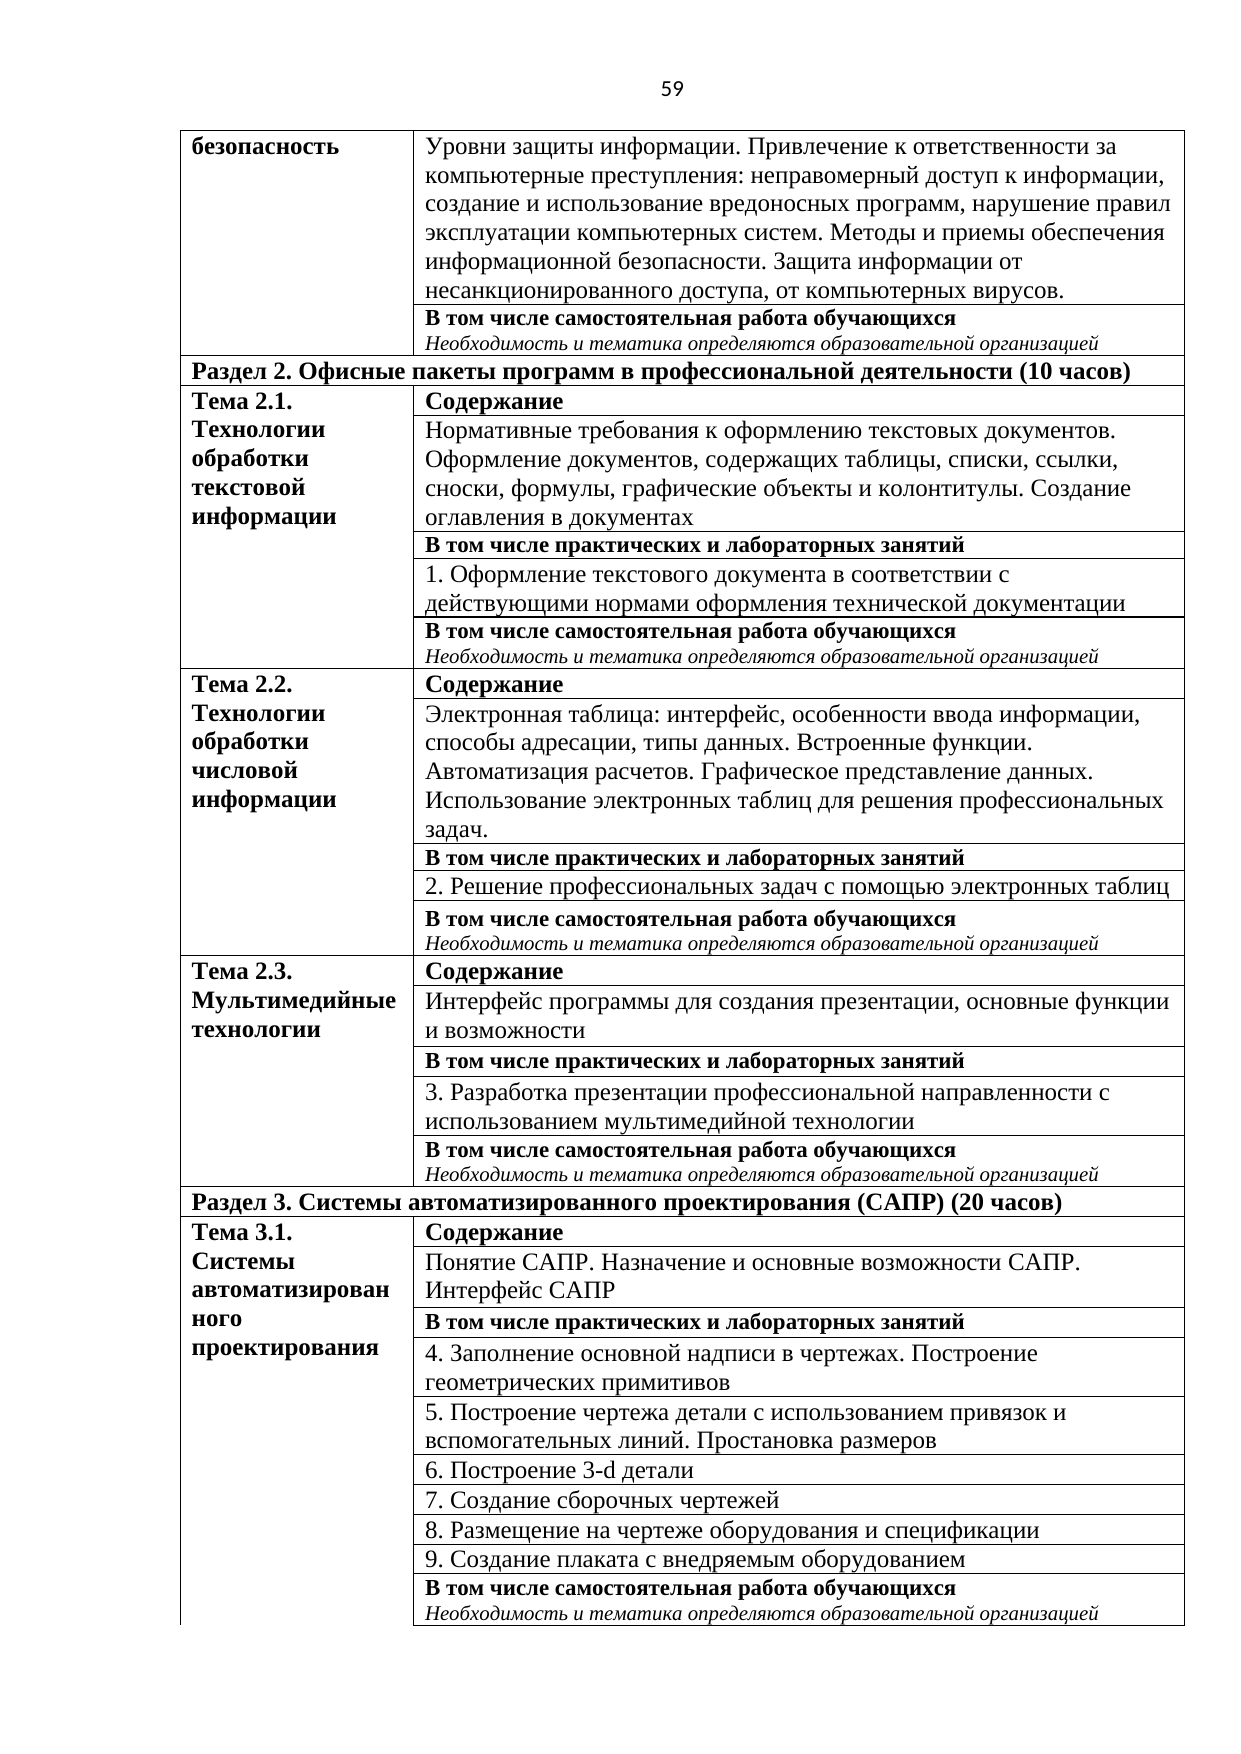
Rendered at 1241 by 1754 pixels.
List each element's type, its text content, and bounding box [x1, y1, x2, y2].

table_cell 3. Разработка презентации профессиональной направленности с использованием мультимедийной технологии [414, 1077, 1184, 1135]
table_cell 6. Построение 3-d детали [414, 1455, 1184, 1484]
table_cell 8. Размещение на чертеже оборудования и спецификации [414, 1515, 1184, 1543]
table_cell Содержание [414, 669, 1184, 698]
table_cell 2. Решение профессиональных задач с помощью электронных таблиц [414, 871, 1184, 900]
table_cell В том числе практических и лабораторных занятий [414, 532, 1184, 558]
table_cell 7. Создание сборочных чертежей [414, 1485, 1184, 1514]
table_cell Раздел 2. Офисные пакеты программ в профессиональной деятельности (10 часов) [181, 356, 1184, 385]
table_cell В том числе практических и лабораторных занятий [414, 1308, 1184, 1337]
table_cell 5. Построение чертежа детали с использованием привязок и вспомогательных линий. Простановка размеров [414, 1397, 1184, 1454]
table_cell Тема 2.1. Технологии обработки текстовой информации [181, 386, 413, 668]
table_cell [414, 131, 1184, 303]
table_cell 9. Создание плаката с внедряемым оборудованием [414, 1545, 1184, 1573]
table_cell Содержание [414, 956, 1184, 985]
table_cell 4. Заполнение основной надписи в чертежах. Построение геометрических примитивов [414, 1338, 1184, 1396]
table_cell Раздел 3. Системы автоматизированного проектирования (САПР) (20 часов) [181, 1187, 1184, 1216]
table_cell Нормативные требования к оформлению текстовых документов. Оформление документов, содержащих таблицы, списки, ссылки, сноски, формулы, графические объекты и колонтитулы. Создание оглавления в документах [414, 416, 1184, 531]
table_cell Тема 2.3. Мультимедийные технологии [181, 956, 413, 1186]
table_cell Содержание [414, 386, 1184, 414]
table_cell В том числе самостоятельная работа обучающихся Необходимость и тематика определяются образовательной организацией [414, 305, 1184, 355]
table_cell Интерфейс программы для создания презентации, основные функции и возможности [414, 986, 1184, 1046]
table_cell Тема 2.2. Технологии обработки числовой информации [181, 669, 413, 955]
table_cell 1. Оформление текстового документа в соответствии с действующими нормами оформления технической документации [414, 559, 1184, 616]
table_cell В том числе практических и лабораторных занятий [414, 844, 1184, 870]
table_cell Понятие САПР. Назначение и основные возможности САПР. Интерфейс САПР [414, 1247, 1184, 1307]
table_cell В том числе практических и лабораторных занятий [414, 1047, 1184, 1076]
table_cell В том числе самостоятельная работа обучающихся Необходимость и тематика определяются образовательной организацией [414, 1574, 1184, 1625]
table_cell Тема 3.1. Системы автоматизированного проектирования [181, 1217, 413, 1625]
table_cell В том числе самостоятельная работа обучающихся Необходимость и тематика определяются образовательной организацией [414, 901, 1184, 955]
table_cell Содержание [414, 1217, 1184, 1246]
table_cell В том числе самостоятельная работа обучающихся Необходимость и тематика определяются образовательной организацией [414, 1136, 1184, 1186]
table_cell В том числе самостоятельная работа обучающихся Необходимость и тематика определяются образовательной организацией [414, 618, 1184, 668]
table_cell Электронная таблица: интерфейс, особенности ввода информации, способы адресации, типы данных. Встроенные функции. Автоматизация расчетов. Графическое представление данных. Использование электронных таблиц для решения профессиональных задач. [414, 699, 1184, 842]
